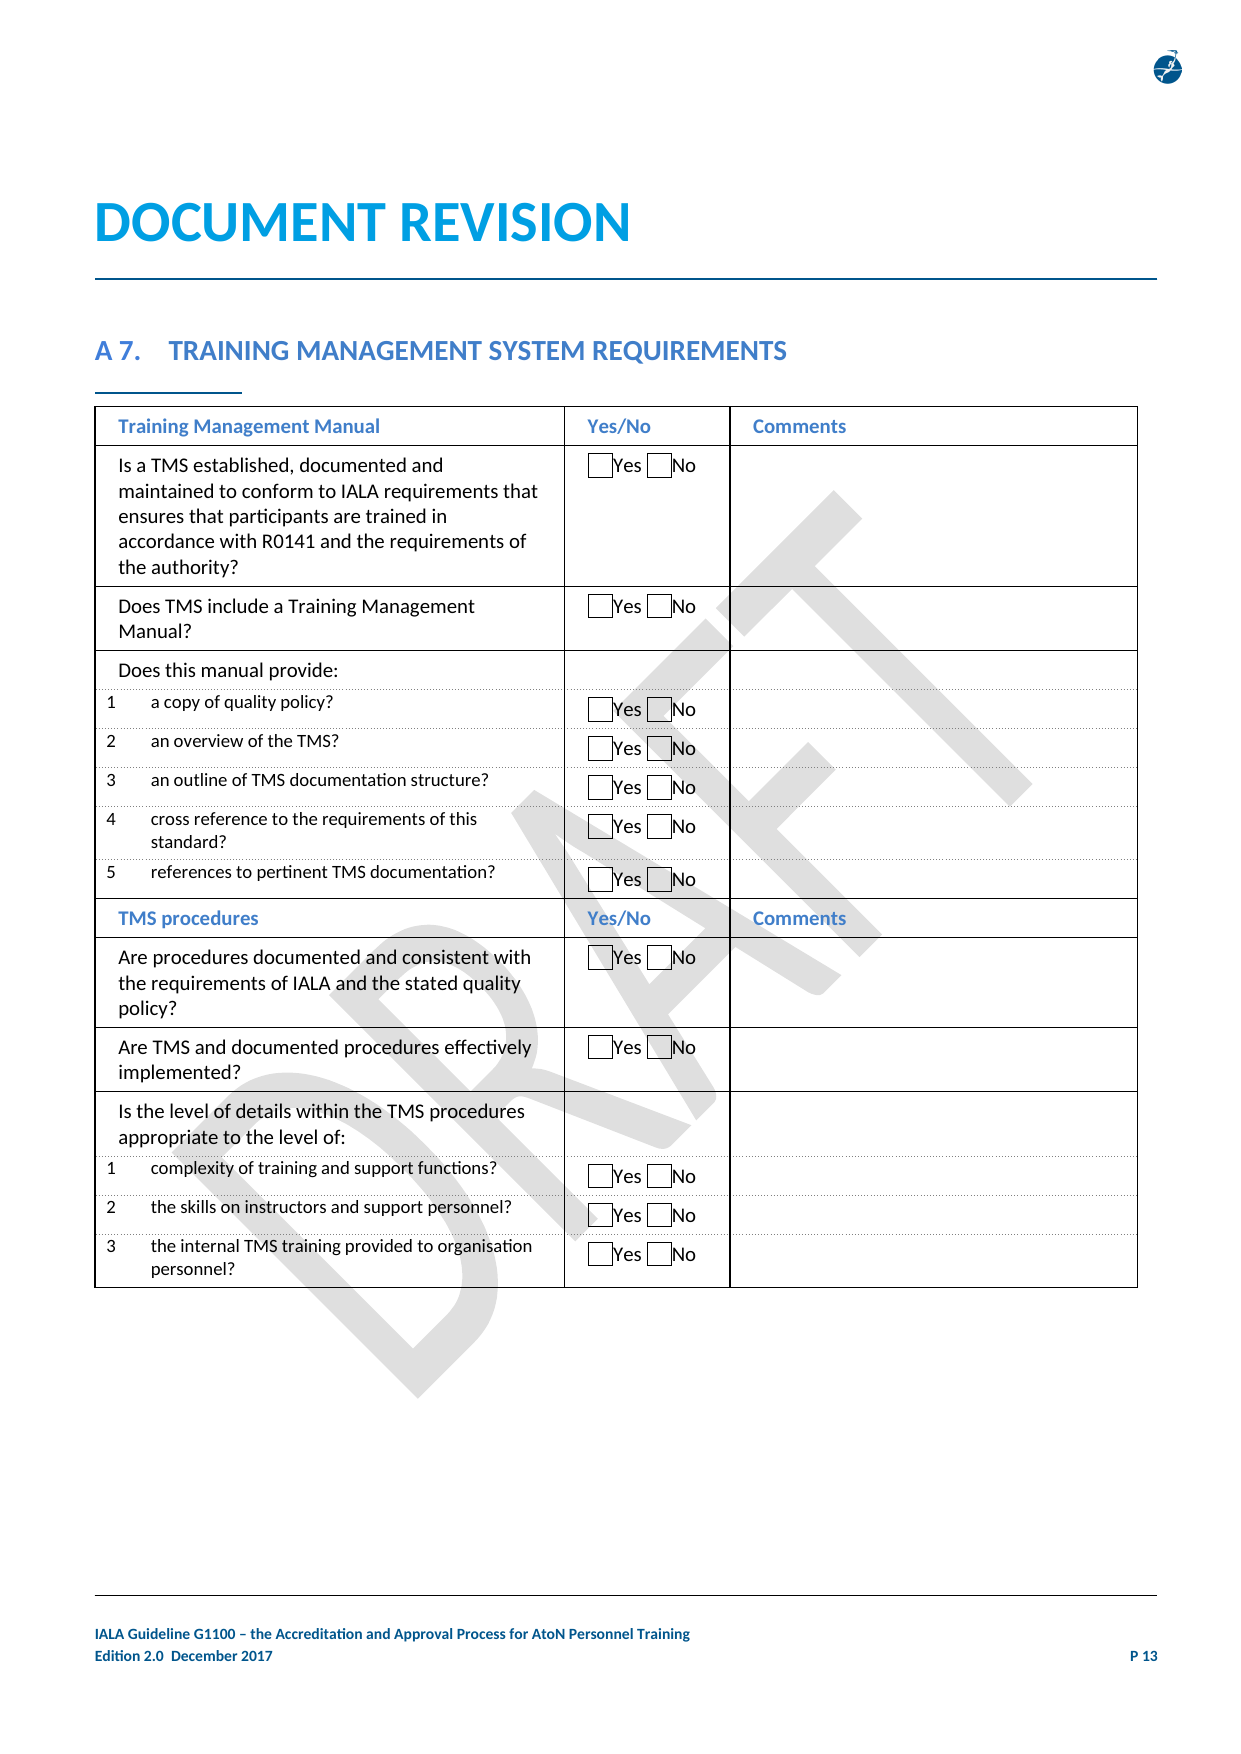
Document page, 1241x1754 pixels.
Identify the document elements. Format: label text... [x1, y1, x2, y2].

table_cell the internal TMS training provided to organisation personnel? [96, 1234, 564, 1287]
table_cell Does this manual provide: [96, 651, 564, 689]
table_cell Are procedures documented and consistent with the requirements of IALA and the stated quality policy? [96, 938, 564, 1027]
table_cell [731, 728, 1137, 767]
table_cell Yes No [565, 806, 729, 859]
table_cell [731, 446, 1137, 586]
table_cell [731, 651, 1137, 689]
table_cell [731, 1156, 1137, 1194]
table_cell an overview of the TMS? [96, 728, 564, 767]
table_cell Yes No [565, 1028, 729, 1091]
table_cell Yes No [565, 587, 729, 650]
table_cell Yes No [565, 728, 729, 767]
table_header Comments [731, 407, 1137, 445]
table_cell an outline of TMS documentation structure? [96, 767, 564, 806]
table_cell a copy of quality policy? [96, 689, 564, 728]
table_cell Yes No [565, 767, 729, 806]
table_cell Yes No [565, 938, 729, 1027]
table_cell the skills on instructors and support personnel? [96, 1195, 564, 1233]
table_cell Comments [731, 899, 1137, 937]
table_cell Does TMS include a Training Management Manual? [96, 587, 564, 650]
picture [1122, 0, 1241, 119]
table_cell Yes No [565, 1195, 729, 1233]
table_cell [731, 767, 1137, 806]
table_header Training Management Manual [96, 407, 564, 445]
table_cell Yes No [565, 1234, 729, 1287]
table_cell [731, 1028, 1137, 1091]
table_cell complexity of training and support functions? [96, 1156, 564, 1194]
table_cell [731, 587, 1137, 650]
table_cell Yes/No [565, 899, 729, 937]
table_header Yes/No [565, 407, 729, 445]
table_cell Yes No [565, 859, 729, 898]
table_cell [731, 859, 1137, 898]
table_cell Yes No [565, 446, 729, 586]
table_cell Yes No [565, 1156, 729, 1194]
table_cell [731, 1234, 1137, 1287]
table_cell TMS procedures [96, 899, 564, 937]
table_cell [731, 1195, 1137, 1233]
text Training Management System Requirements [94, 332, 1157, 368]
table_cell [731, 806, 1137, 859]
table_cell [731, 689, 1137, 728]
table_cell [565, 651, 729, 689]
table_cell Yes No [565, 689, 729, 728]
table_cell Is a TMS established, documented and maintained to conform to IALA requirements that ensures that participants are trained in accordance with R0141 and the requirements of the authority? [96, 446, 564, 586]
table_cell [731, 938, 1137, 1027]
table_cell Is the level of details within the TMS procedures appropriate to the level of: [96, 1092, 564, 1156]
table_cell Are TMS and documented procedures effectively implemented? [96, 1028, 564, 1091]
table_cell [565, 1092, 729, 1156]
table_cell references to pertinent TMS documentation? [96, 859, 564, 898]
table_cell [731, 1092, 1137, 1156]
table_cell cross reference to the requirements of this standard? [96, 806, 564, 859]
